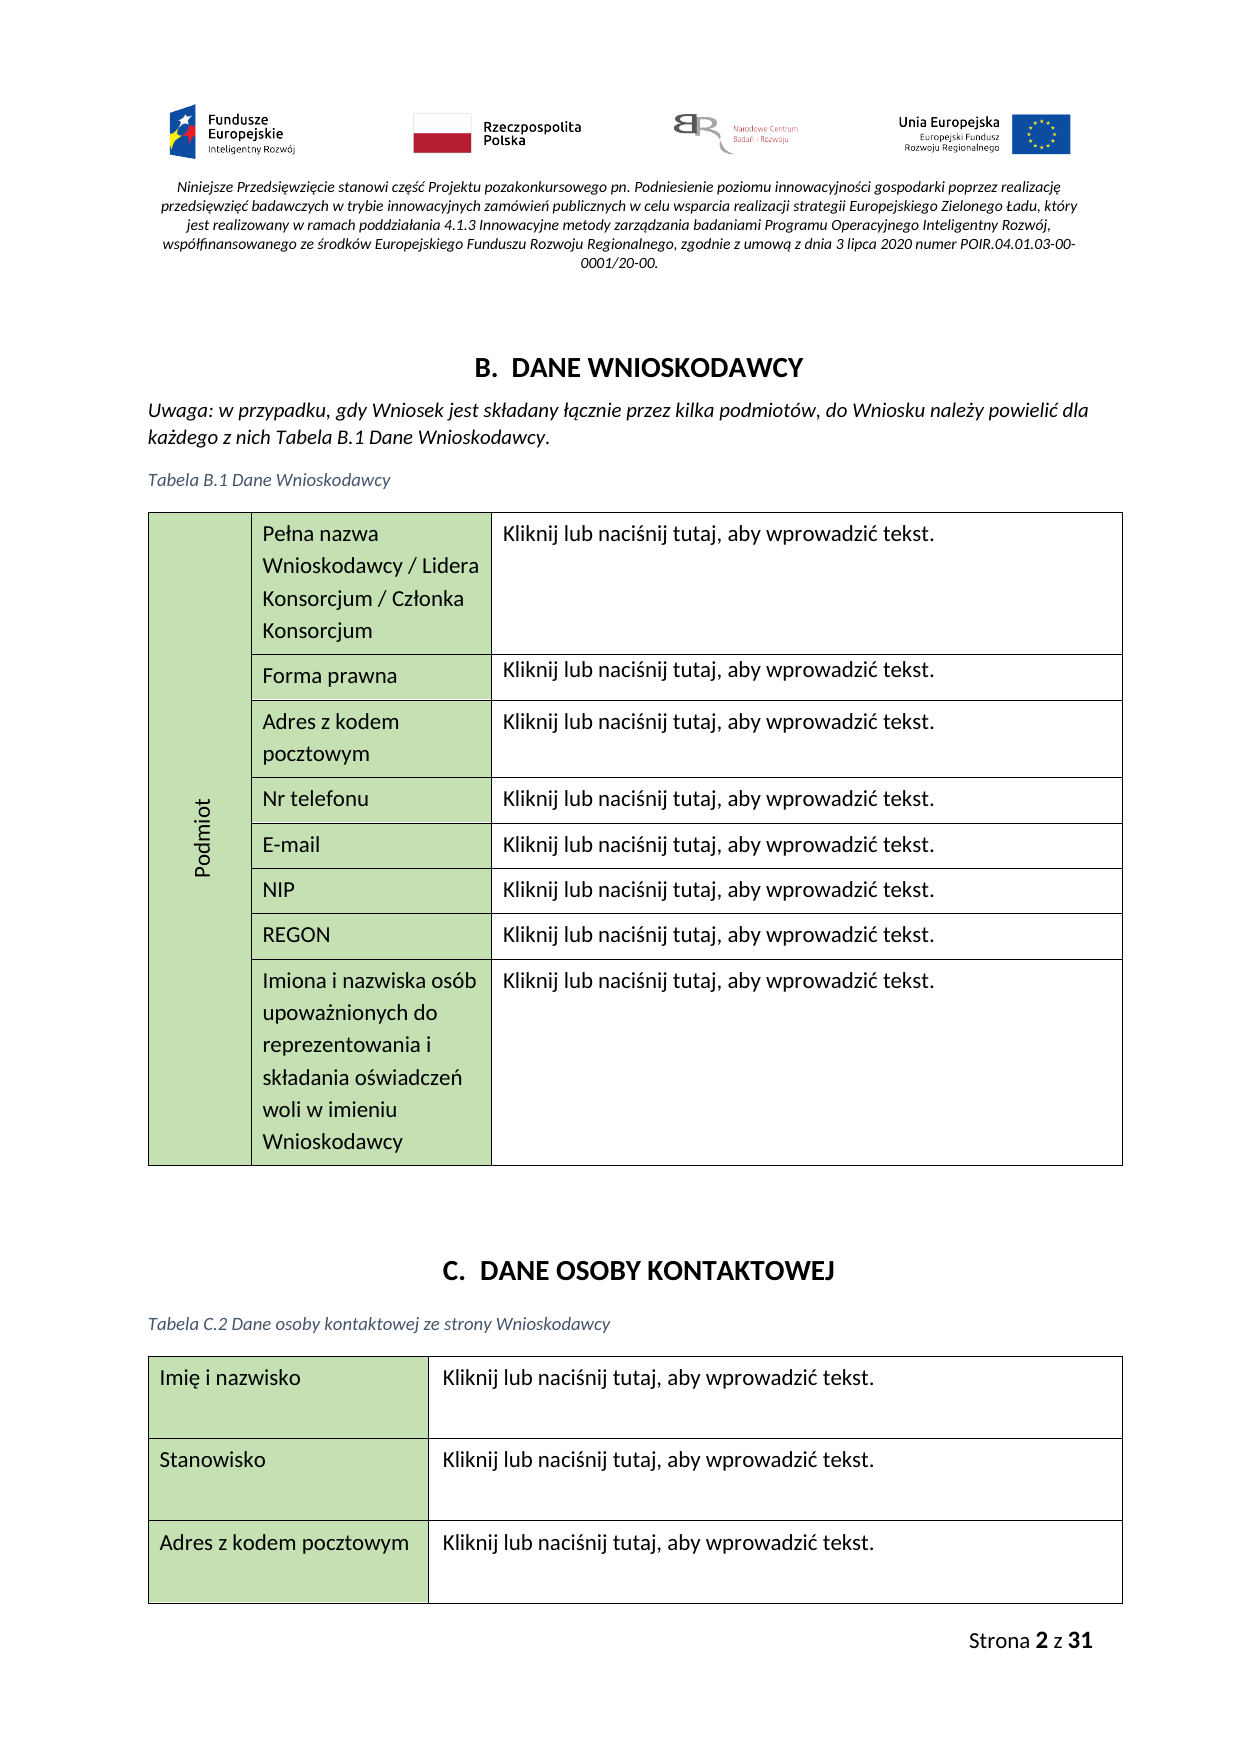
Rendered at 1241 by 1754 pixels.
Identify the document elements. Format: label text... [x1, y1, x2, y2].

subtitle DANE OSOBY KONTAKTOWEJ [185, 1252, 1093, 1287]
table_cell REGON [252, 914, 491, 959]
text Uwaga: w przypadku, gdy Wniosek jest składany łącznie przez kilka podmiotów, do Wniosku należy powielić dla każdego z nich Tabelę B.1. [148, 397, 1093, 450]
table_cell [492, 701, 1122, 777]
table_cell Adres z kodem pocztowym [149, 1521, 428, 1602]
table_cell [492, 824, 1122, 868]
table_header Imię i nazwisko [149, 1357, 428, 1438]
table_cell NIP [252, 869, 491, 913]
subtitle DANE WNIOSKODAWCY [185, 349, 1093, 384]
table_cell Forma prawna [252, 655, 491, 699]
table_cell Imiona i nazwiska osób upoważnionych do reprezentowania i składania oświadczeń woli w imieniu Wnioskodawcy [252, 960, 491, 1165]
table_cell [429, 1439, 1122, 1520]
table_header Podmiot [149, 513, 251, 1165]
table_cell [492, 869, 1122, 913]
table_cell [492, 655, 1122, 699]
picture [169, 104, 1071, 159]
text Tabela B.1 Dane Wnioskodawcy [148, 468, 1093, 491]
table_cell Adres z kodem pocztowym [252, 701, 491, 777]
table_cell Nr telefonu [252, 778, 491, 822]
table_cell [492, 914, 1122, 959]
table_cell [429, 1521, 1122, 1602]
table_header Pełna nazwa Wnioskodawcy / Lidera Konsorcjum / Członka Konsorcjum [252, 513, 491, 654]
table_header [492, 513, 1122, 654]
table_cell Stanowisko [149, 1439, 428, 1520]
table_cell E-mail [252, 824, 491, 868]
table_header [429, 1357, 1122, 1438]
table_cell [492, 960, 1122, 1165]
table_cell [492, 778, 1122, 822]
